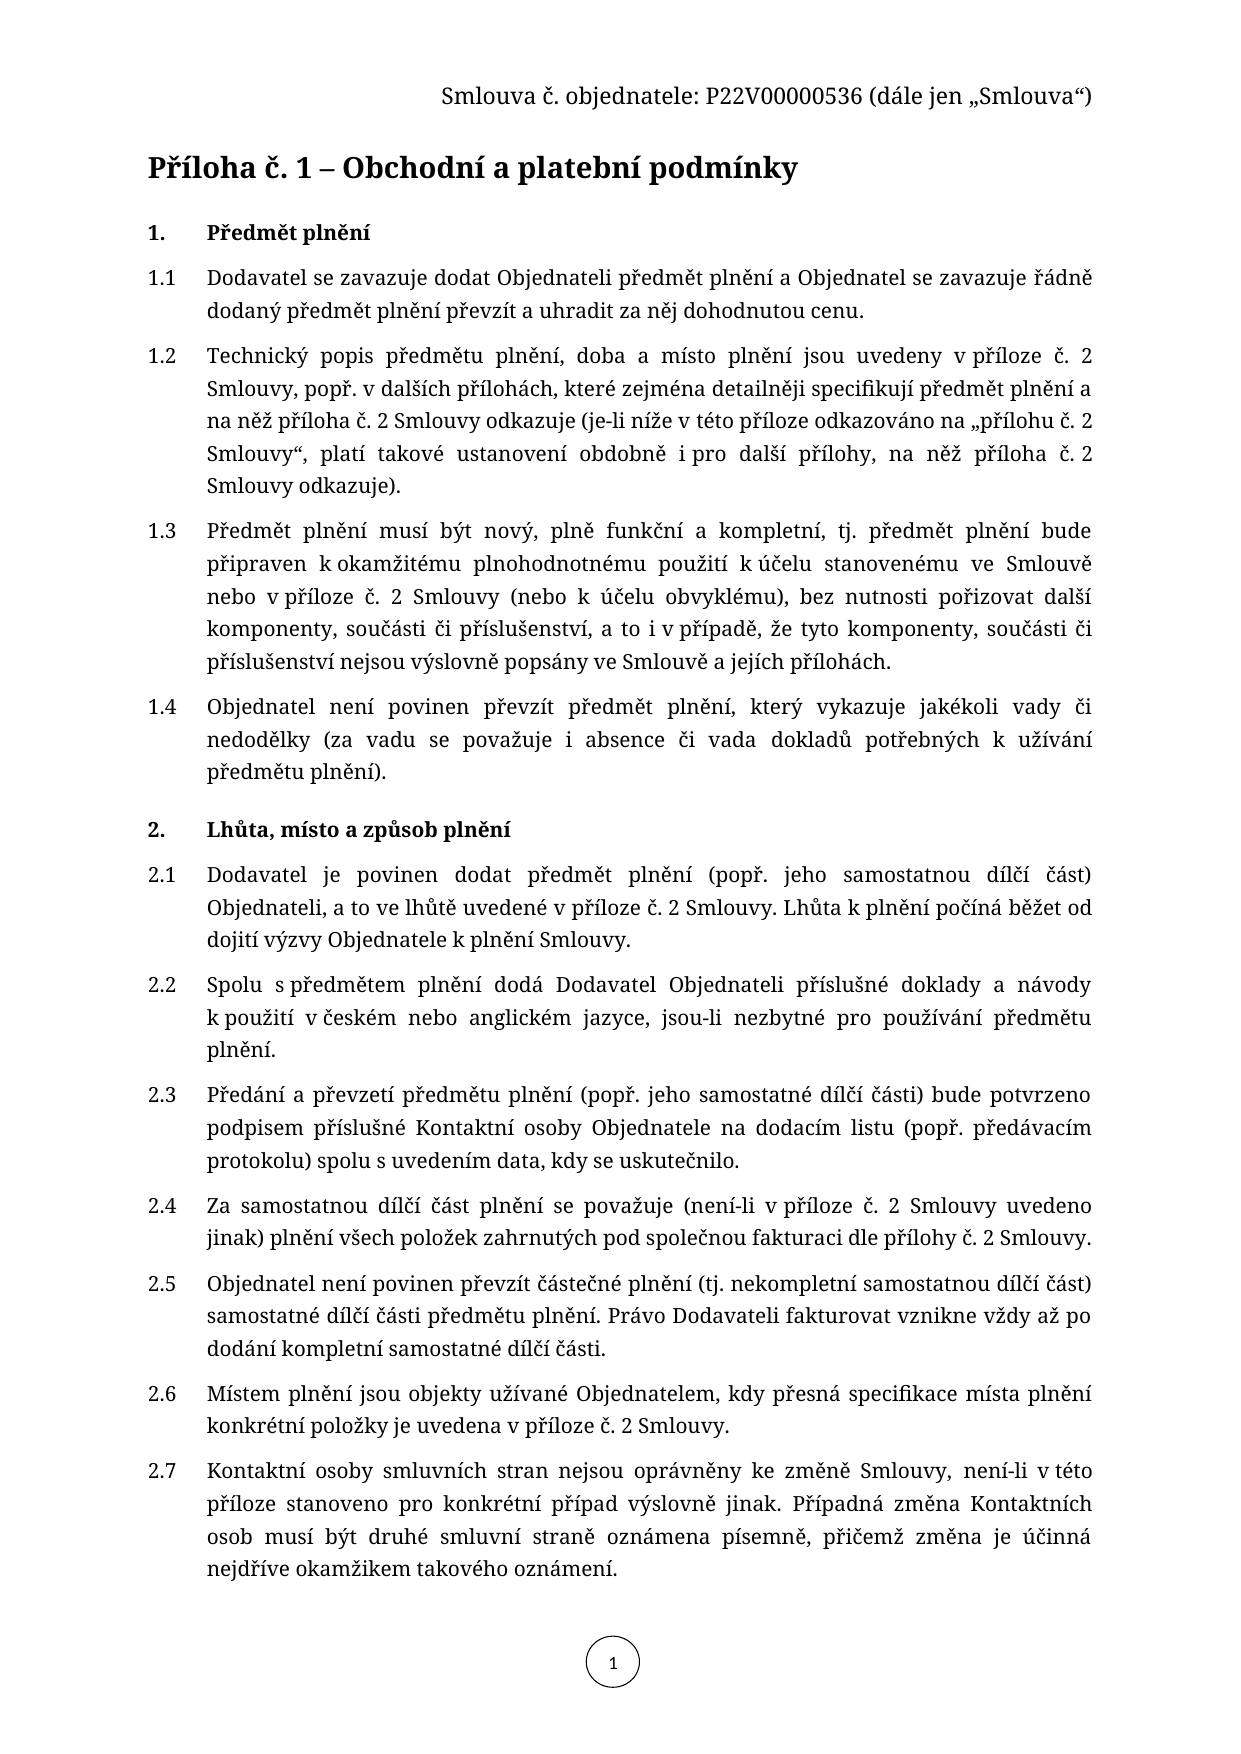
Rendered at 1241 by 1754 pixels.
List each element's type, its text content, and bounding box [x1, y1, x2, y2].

list Za samostatnou dílčí část plnění se považuje (není-li v příloze č. 2 Smlouvy uvedeno jinak) plnění všech položek zahrnutých pod společnou fakturaci dle přílohy č. 2 Smlouvy. [148, 1191, 1093, 1252]
list Objednatel není povinen převzít částečné plnění (tj. nekompletní samostatnou dílčí část) samostatné dílčí části předmětu plnění. Právo Dodavateli fakturovat vznikne vždy až po dodání kompletní samostatné dílčí části. [148, 1269, 1093, 1362]
list Kontaktní osoby smluvních stran nejsou oprávněny ke změně Smlouvy, není-li v této příloze stanoveno pro konkrétní případ výslovně jinak. Případná změna Kontaktních osob musí být druhé smluvní straně oznámena písemně, přičemž změna je účinná nejdříve okamžikem takového oznámení. [148, 1457, 1093, 1583]
list Místem plnění jsou objekty užívané Objednatelem, kdy přesná specifikace místa plnění konkrétní položky je uvedena v příloze č. 2 Smlouvy. [148, 1379, 1093, 1440]
list Objednatel není povinen převzít předmět plnění, který vykazuje jakékoli vady či nedodělky (za vadu se považuje i absence či vada dokladů potřebných k užívání předmětu plnění). [148, 692, 1093, 786]
text Příloha č. 1 – Obchodní a platební podmínky [148, 148, 1093, 187]
list Lhůta, místo a způsob plnění [148, 815, 1093, 843]
list Technický popis předmětu plnění, doba a místo plnění jsou uvedeny v příloze č. 2 Smlouvy, popř. v dalších přílohách, které zejména detailněji specifikují předmět plnění a na něž příloha č. 2 Smlouvy odkazuje (je-li níže v této příloze odkazováno na „přílohu č. 2 Smlouvy“, platí takové ustanovení obdobně i pro další přílohy, na něž příloha č. 2 Smlouvy odkazuje). [148, 341, 1093, 500]
list Dodavatel je povinen dodat předmět plnění (popř. jeho samostatnou dílčí část) Objednateli, a to ve lhůtě uvedené v příloze č. 2 Smlouvy. Lhůta k plnění počíná běžet od dojití výzvy Objednatele k plnění Smlouvy. [148, 860, 1093, 954]
list Dodavatel se zavazuje dodat Objednateli předmět plnění a Objednatel se zavazuje řádně dodaný předmět plnění převzít a uhradit za něj dohodnutou cenu. [148, 263, 1093, 324]
list Předání a převzetí předmětu plnění (popř. jeho samostatné dílčí části) bude potvrzeno podpisem příslušné Kontaktní osoby Objednatele na dodacím listu (popř. předávacím protokolu) spolu s uvedením data, kdy se uskutečnilo. [148, 1081, 1093, 1174]
list Předmět plnění musí být nový, plně funkční a kompletní, tj. předmět plnění bude připraven k okamžitému plnohodnotnému použití k účelu stanovenému ve Smlouvě nebo v příloze č. 2 Smlouvy (nebo k účelu obvyklému), bez nutnosti pořizovat další komponenty, součásti či příslušenství, a to i v případě, že tyto komponenty, součásti či příslušenství nejsou výslovně popsány ve Smlouvě a jejích přílohách. [148, 517, 1093, 675]
list Spolu s předmětem plnění dodá Dodavatel Objednateli příslušné doklady a návody k použití v českém nebo anglickém jazyce, jsou-li nezbytné pro používání předmětu plnění. [148, 970, 1093, 1064]
list Předmět plnění [148, 218, 1093, 247]
